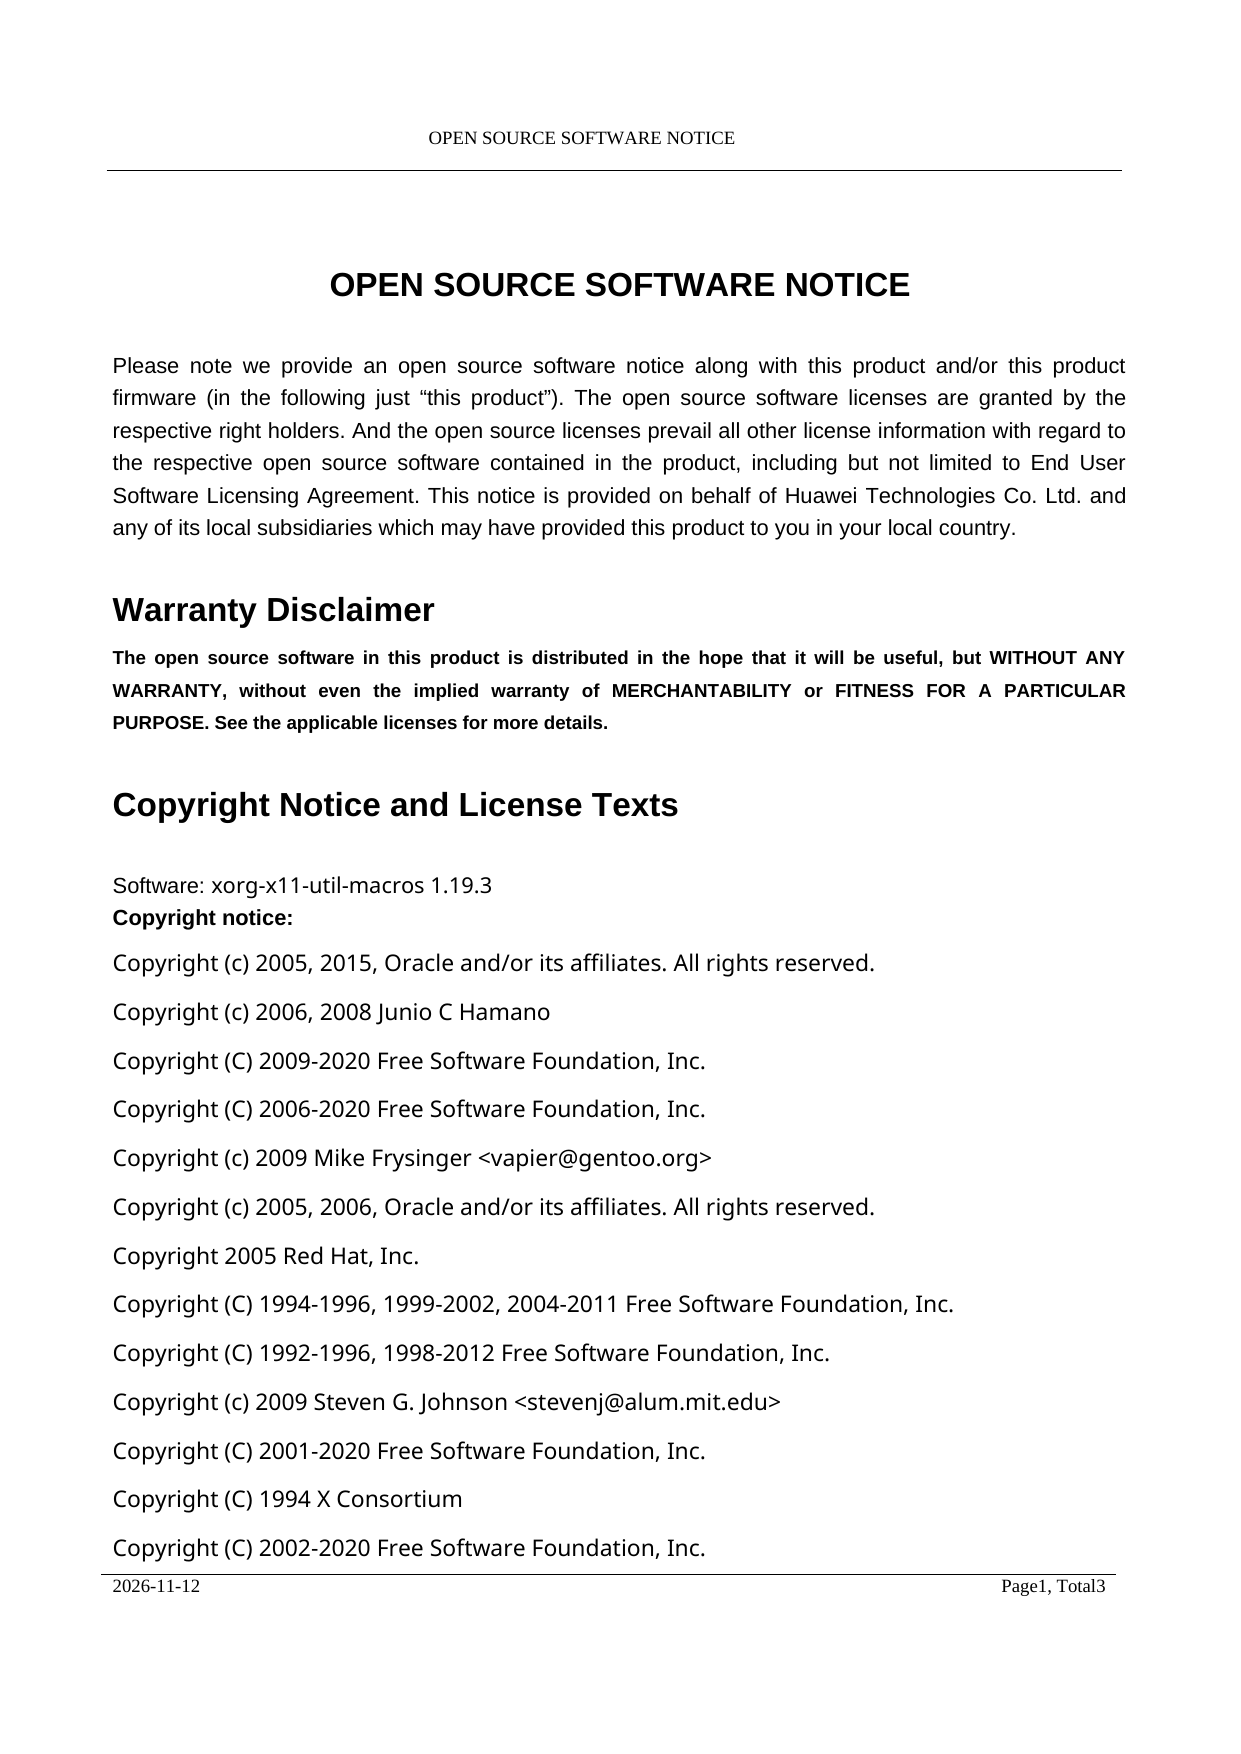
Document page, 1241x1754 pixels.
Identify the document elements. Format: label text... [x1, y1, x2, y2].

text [112, 947, 1128, 1564]
text Warranty Disclaimer [112, 576, 1128, 641]
text Software: xorg-x11-util-macros 1.19.3 [112, 869, 1128, 901]
text OPEN SOURCE SOFTWARE NOTICE [112, 251, 1128, 316]
text Copyright notice: [112, 901, 1128, 934]
text Copyright Notice and License Texts [112, 771, 1128, 836]
text Please note we provide an open source software notice along with this product and/or this product firmware (in the following just “this product”). The open source software licenses are granted by the respective right holders. And the open source licenses prevail all other license information with regard to the respective open source software contained in the product, including but not limited to End User Software Licensing Agreement. This notice is provided on behalf of Huawei Technologies Co. Ltd. and any of its local subsidiaries which may have provided this product to you in your local country. [112, 349, 1128, 544]
text The open source software in this product is distributed in the hope that it will be useful, but WITHOUT ANY WARRANTY, without even the implied warranty of MERCHANTABILITY or FITNESS FOR A PARTICULAR PURPOSE. See the applicable licenses for more details. [112, 641, 1128, 739]
